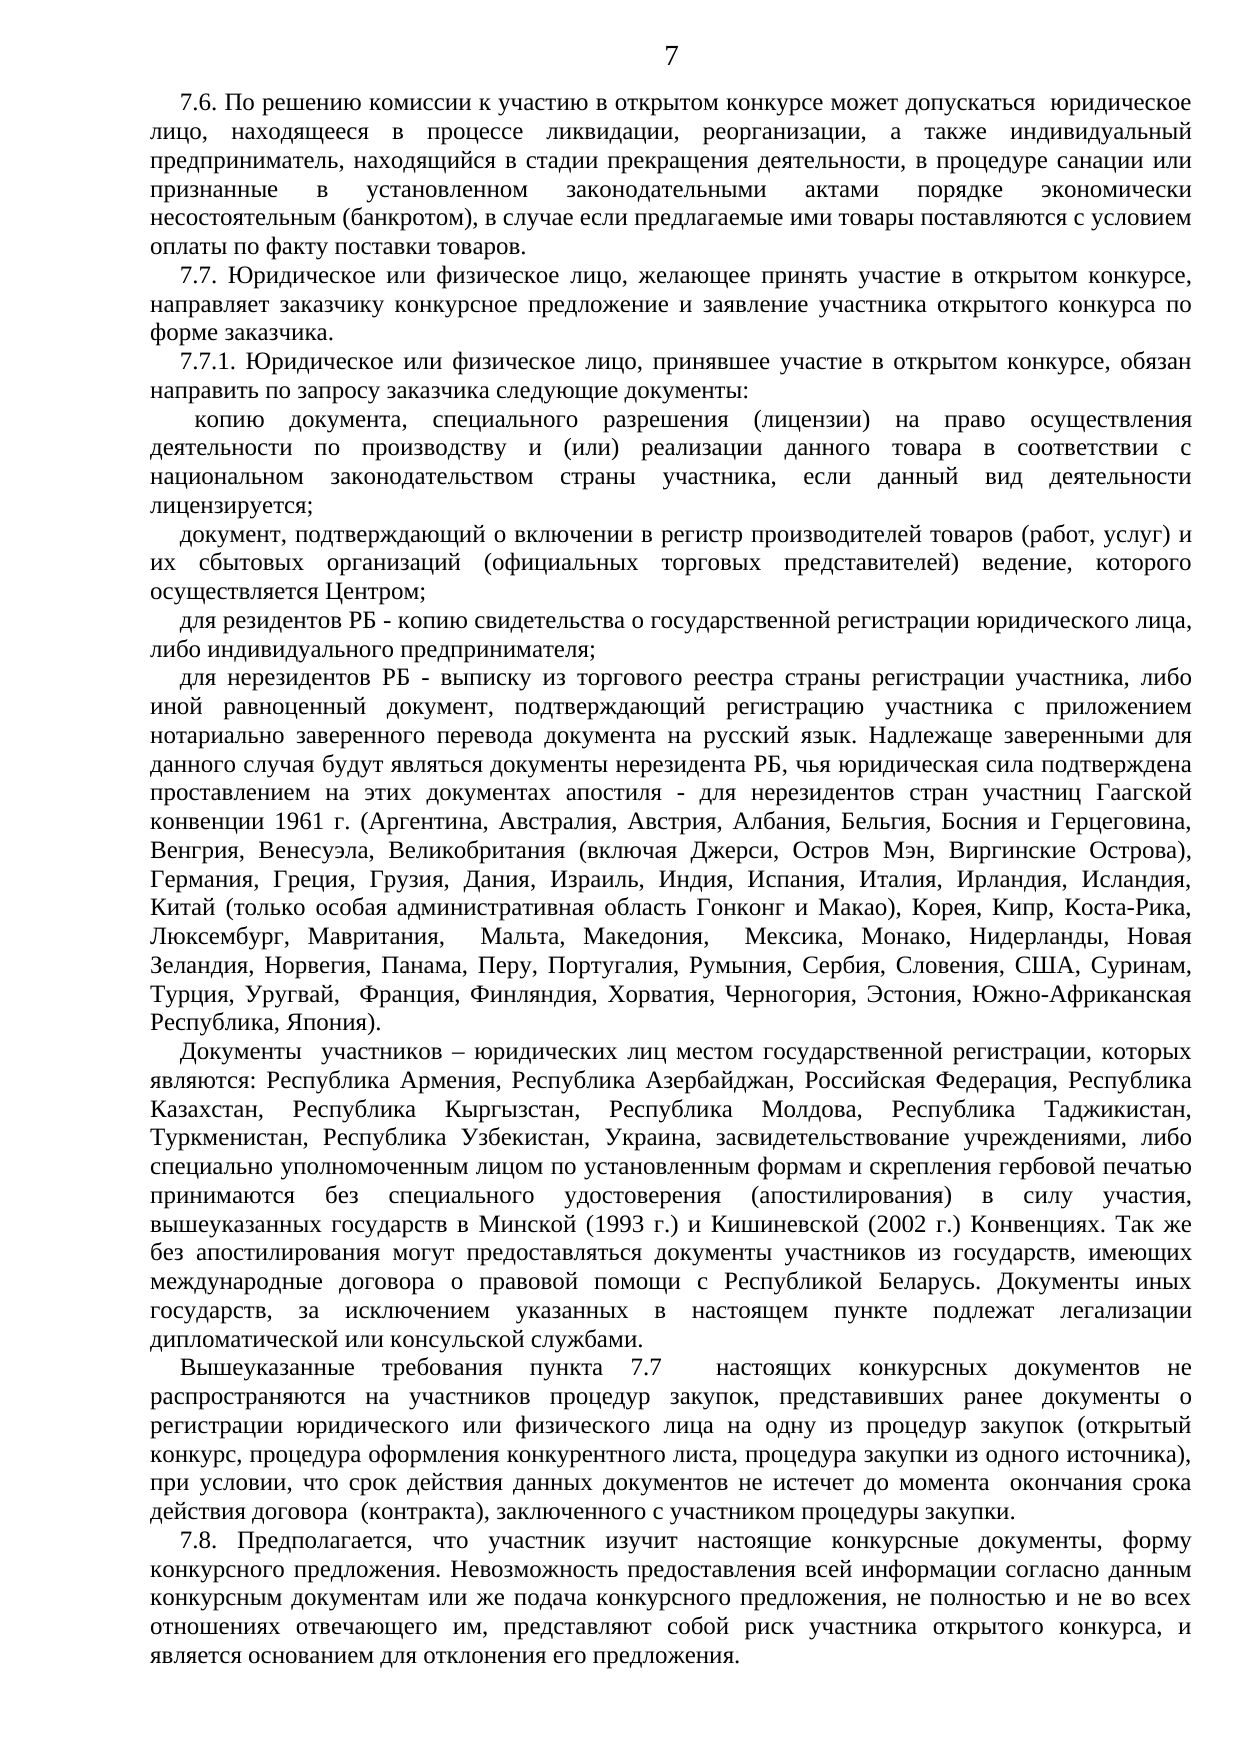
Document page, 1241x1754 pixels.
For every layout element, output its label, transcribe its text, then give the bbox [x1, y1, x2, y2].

text для резидентов РБ - копию свидетельства о государственной регистрации юридического лица, либо индивидуального предпринимателя; [150, 605, 1193, 662]
text копию документа, специального разрешения (лицензии) на право осуществления деятельности по производству и (или) реализации данного товара в соответствии с национальном законодательством страны участника, если данный вид деятельности лицензируется; [150, 404, 1193, 519]
text Вышеуказанные требования пункта 7.7 настоящих конкурсных документов не распространяются на участников процедур закупок, представивших ранее документы о регистрации юридического или физического лица на одну из процедур закупок (открытый конкурс, процедура оформления конкурентного листа, процедура закупки из одного источника), при условии, что срок действия данных документов не истечет до момента окончания срока действия договора (контракта), заключенного с участником процедуры закупки. [150, 1352, 1193, 1525]
text 7.8. Предполагается, что участник изучит настоящие конкурсные документы, форму конкурсного предложения. Невозможность предоставления всей информации согласно данным конкурсным документам или же подача конкурсного предложения, не полностью и не во всех отношениях отвечающего им, представляют собой риск участника открытого конкурса, и является основанием для отклонения его предложения. [150, 1525, 1193, 1669]
text 7.7. Юридическое или физическое лицо, желающее принять участие в открытом конкурсе, направляет заказчику конкурсное предложение и заявление участника открытого конкурса по форме заказчика. [150, 260, 1193, 346]
text документ, подтверждающий о включении в регистр производителей товаров (работ, услуг) и их сбытовых организаций (официальных торговых представителей) ведение, которого осуществляется Центром; [150, 519, 1193, 605]
text 7.6. По решению комиссии к участию в открытом конкурсе может допускаться юридическое лицо, находящееся в процессе ликвидации, реорганизации, а также индивидуальный предприниматель, находящийся в стадии прекращения деятельности, в процедуре санации или признанные в установленном законодательными актами порядке экономически несостоятельным (банкротом), в случае если предлагаемые ими товары поставляются с условием оплаты по факту поставки товаров. [150, 87, 1193, 260]
text Документы участников – юридических лиц местом государственной регистрации, которых являются: Республика Армения, Республика Азербайджан, Российская Федерация, Республика Казахстан, Республика Кыргызстан, Республика Молдова, Республика Таджикистан, Туркменистан, Республика Узбекистан, Украина, засвидетельствование учреждениями, либо специально уполномоченным лицом по установленным формам и скрепления гербовой печатью принимаются без специального удостоверения (апостилирования) в силу участия, вышеуказанных государств в Минской (1993 г.) и Кишиневской (2002 г.) Конвенциях. Так же без апостилирования могут предоставляться документы участников из государств, имеющих международные договора о правовой помощи с Республикой Беларусь. Документы иных государств, за исключением указанных в настоящем пункте подлежат легализации дипломатической или консульской службами. [150, 1036, 1193, 1352]
text 7.7.1. Юридическое или физическое лицо, принявшее участие в открытом конкурсе, обязан направить по запросу заказчика следующие документы: [150, 346, 1193, 404]
text для нерезидентов РБ - выписку из торгового реестра страны регистрации участника, либо иной равноценный документ, подтверждающий регистрацию участника с приложением нотариально заверенного перевода документа на русский язык. Надлежаще заверенными для данного случая будут являться документы нерезидента РБ, чья юридическая сила подтверждена проставлением на этих документах апостиля - для нерезидентов стран участниц Гаагской конвенции 1961 г. (Аргентина, Австралия, Австрия, Албания, Бельгия, Босния и Герцеговина, Венгрия, Венесуэла, Великобритания (включая Джерси, Остров Мэн, Виргинские Острова), Германия, Греция, Грузия, Дания, Израиль, Индия, Испания, Италия, Ирландия, Исландия, Китай (только особая административная область Гонконг и Макао), Корея, Кипр, Коста-Рика, Люксембург, Мавритания, Мальта, Македония, Мексика, Монако, Нидерланды, Новая Зеландия, Норвегия, Панама, Перу, Португалия, Румыния, Сербия, Словения, США, Суринам, Турция, Уругвай, Франция, Финляндия, Хорватия, Черногория, Эстония, Южно-Африканская Республика, Япония). [150, 662, 1193, 1036]
